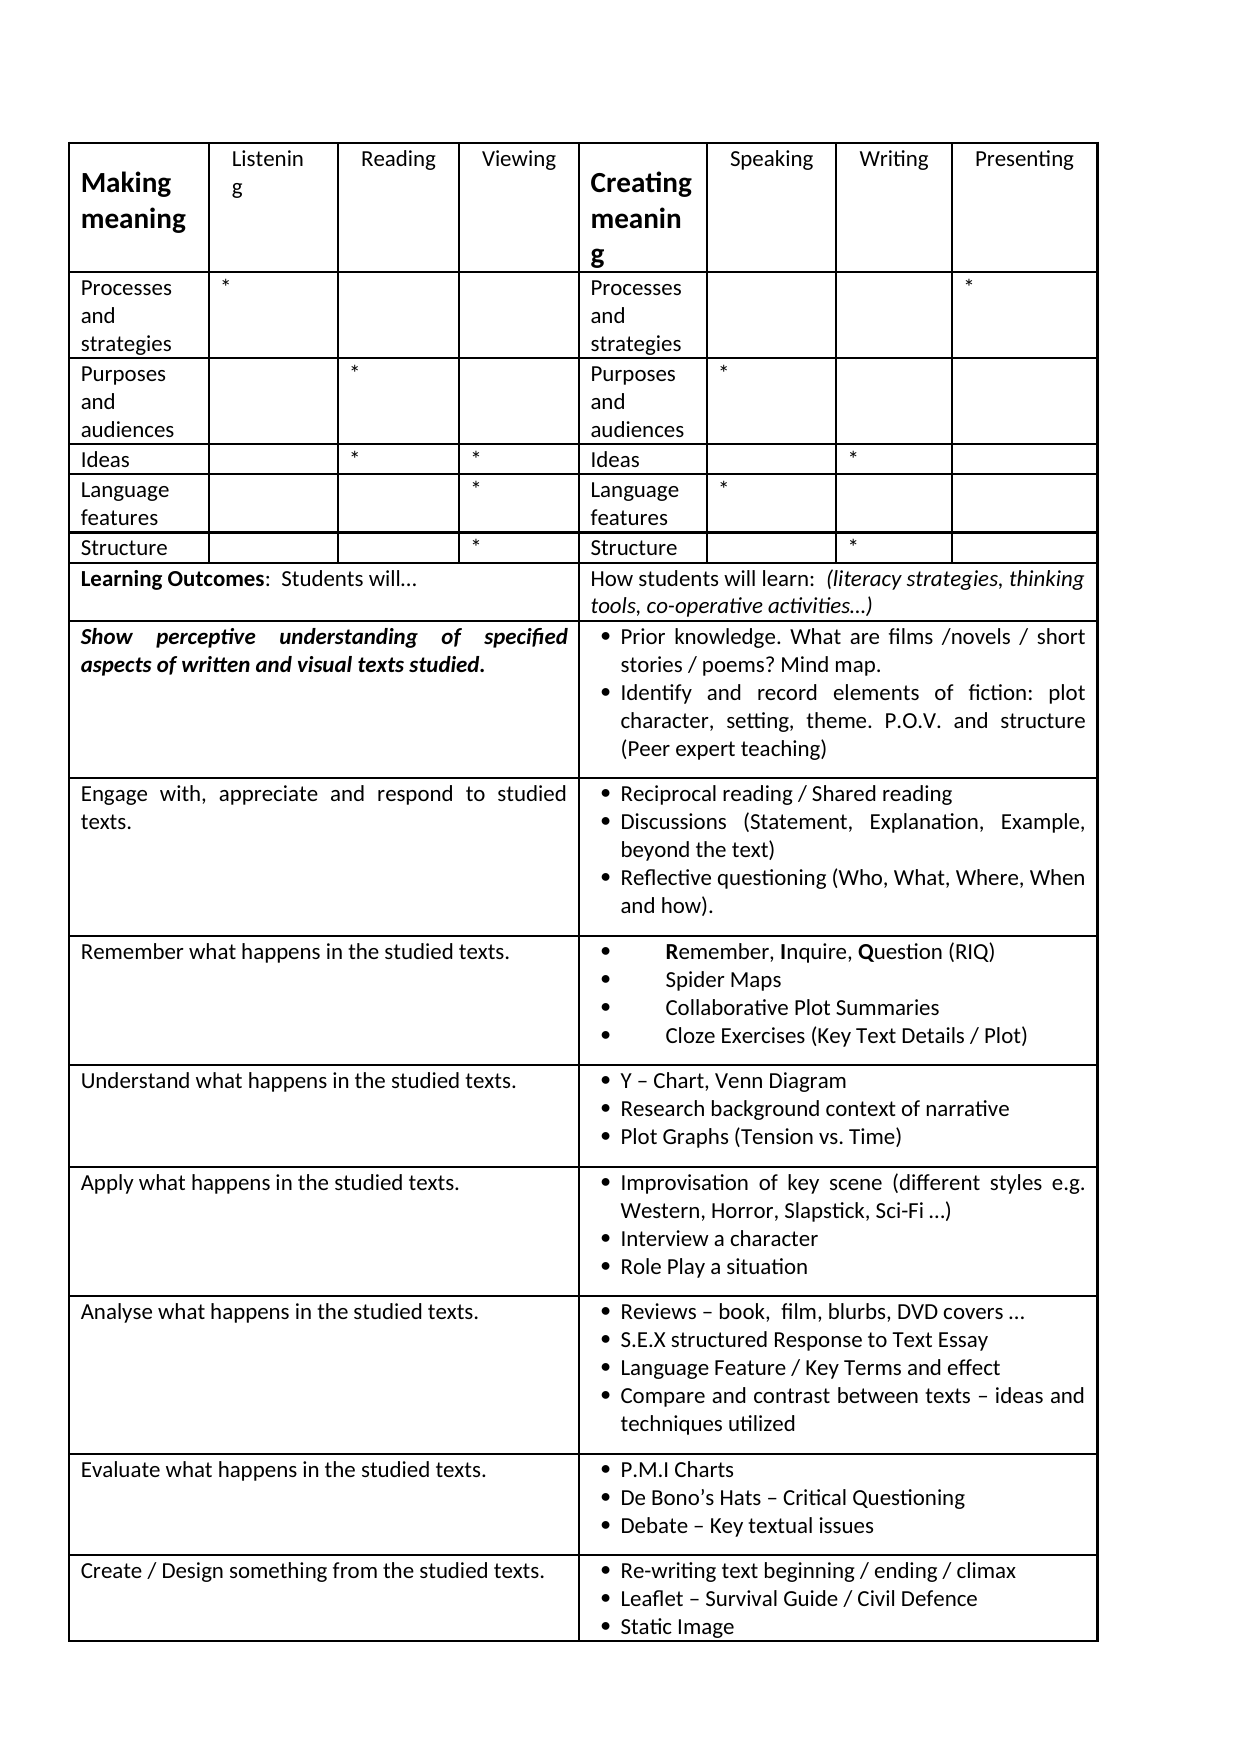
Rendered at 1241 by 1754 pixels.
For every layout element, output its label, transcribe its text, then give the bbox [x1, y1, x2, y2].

table_header Speaking [708, 144, 835, 271]
table_cell Y – Chart, Venn Diagram Research background context of narrative Plot Graphs (Tension vs. Time) [580, 1066, 1096, 1166]
table_cell Evaluate what happens in the studied texts. [70, 1455, 578, 1554]
table_cell Remember what happens in the studied texts. [70, 937, 578, 1064]
table_cell [339, 273, 458, 357]
table_cell * [460, 445, 578, 473]
table_cell Purposes and audiences [70, 359, 208, 443]
table_cell [210, 475, 337, 531]
table_cell * [210, 273, 337, 357]
table_cell Apply what happens in the studied texts. [70, 1168, 578, 1295]
table_cell Learning Outcomes: Students will… [70, 564, 578, 620]
table_cell [837, 475, 951, 531]
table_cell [580, 1556, 1096, 1640]
table_cell [708, 534, 835, 562]
table_cell Processes and strategies [580, 273, 706, 357]
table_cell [70, 1556, 578, 1640]
table_cell Analyse what happens in the studied texts. [70, 1297, 578, 1453]
table_cell Purposes and audiences [580, 359, 706, 443]
table_cell P.M.I Charts De Bono’s Hats – Critical Questioning Debate – Key textual issues [580, 1455, 1096, 1554]
table_cell [339, 475, 458, 531]
table_header Viewing [460, 144, 578, 271]
table_cell * [460, 475, 578, 531]
table_cell Reciprocal reading / Shared reading Discussions (Statement, Explanation, Example, beyond the text) Reflective questioning (Who, What, Where, When and how). [580, 779, 1096, 935]
table_cell Structure [70, 534, 208, 562]
table_cell [460, 273, 578, 357]
table_header Creating meaning [580, 144, 706, 271]
table_cell Structure [580, 534, 706, 562]
table_cell Engage with, appreciate and respond to studied texts. [70, 779, 578, 935]
table_cell * [708, 475, 835, 531]
table_cell [210, 534, 337, 562]
table_cell Ideas [580, 445, 706, 473]
table_header Listening [210, 144, 337, 271]
table_cell * [708, 359, 835, 443]
table_cell [339, 534, 458, 562]
table_cell [837, 273, 951, 357]
table_cell * [837, 534, 951, 562]
table_cell Improvisation of key scene (different styles e.g. Western, Horror, Slapstick, Sci-Fi …) Interview a character Role Play a situation [580, 1168, 1096, 1295]
table_header Writing [837, 144, 951, 271]
table_cell Processes and strategies [70, 273, 208, 357]
table_cell How students will learn: (literacy strategies, thinking tools, co-operative activities…) [580, 564, 1096, 620]
table_cell [210, 445, 337, 473]
table_cell [837, 359, 951, 443]
table_cell * [339, 359, 458, 443]
table_cell * [837, 445, 951, 473]
table_cell Prior knowledge. What are films /novels / short stories / poems? Mind map. Identify and record elements of fiction: plot character, setting, theme. P.O.V. and structure (Peer expert teaching) [580, 622, 1096, 777]
table_cell * [953, 273, 1096, 357]
table_cell Language features [70, 475, 208, 531]
table_cell [708, 273, 835, 357]
table_cell Understand what happens in the studied texts. [70, 1066, 578, 1166]
table_cell [953, 534, 1096, 562]
table_cell Language features [580, 475, 706, 531]
table_cell [953, 475, 1096, 531]
table_cell [708, 445, 835, 473]
table_header Presenting [953, 144, 1096, 271]
table_header [339, 144, 458, 271]
table_cell [460, 359, 578, 443]
table_cell * [460, 534, 578, 562]
table_header Making meaning [70, 144, 208, 271]
table_cell Ideas [70, 445, 208, 473]
table_cell * [339, 445, 458, 473]
table_cell Reviews – book, film, blurbs, DVD covers … S.E.X structured Response to Text Essay Language Feature / Key Terms and effect Compare and contrast between texts – ideas and techniques utilized [580, 1297, 1096, 1453]
table_cell Remember, Inquire, Question (RIQ) Spider Maps Collaborative Plot Summaries Cloze Exercises (Key Text Details / Plot) [580, 937, 1096, 1064]
table_cell [953, 359, 1096, 443]
table_cell [953, 445, 1096, 473]
table_cell [210, 359, 337, 443]
table_cell Show perceptive understanding of specified aspects of written and visual texts studied. [70, 622, 578, 777]
